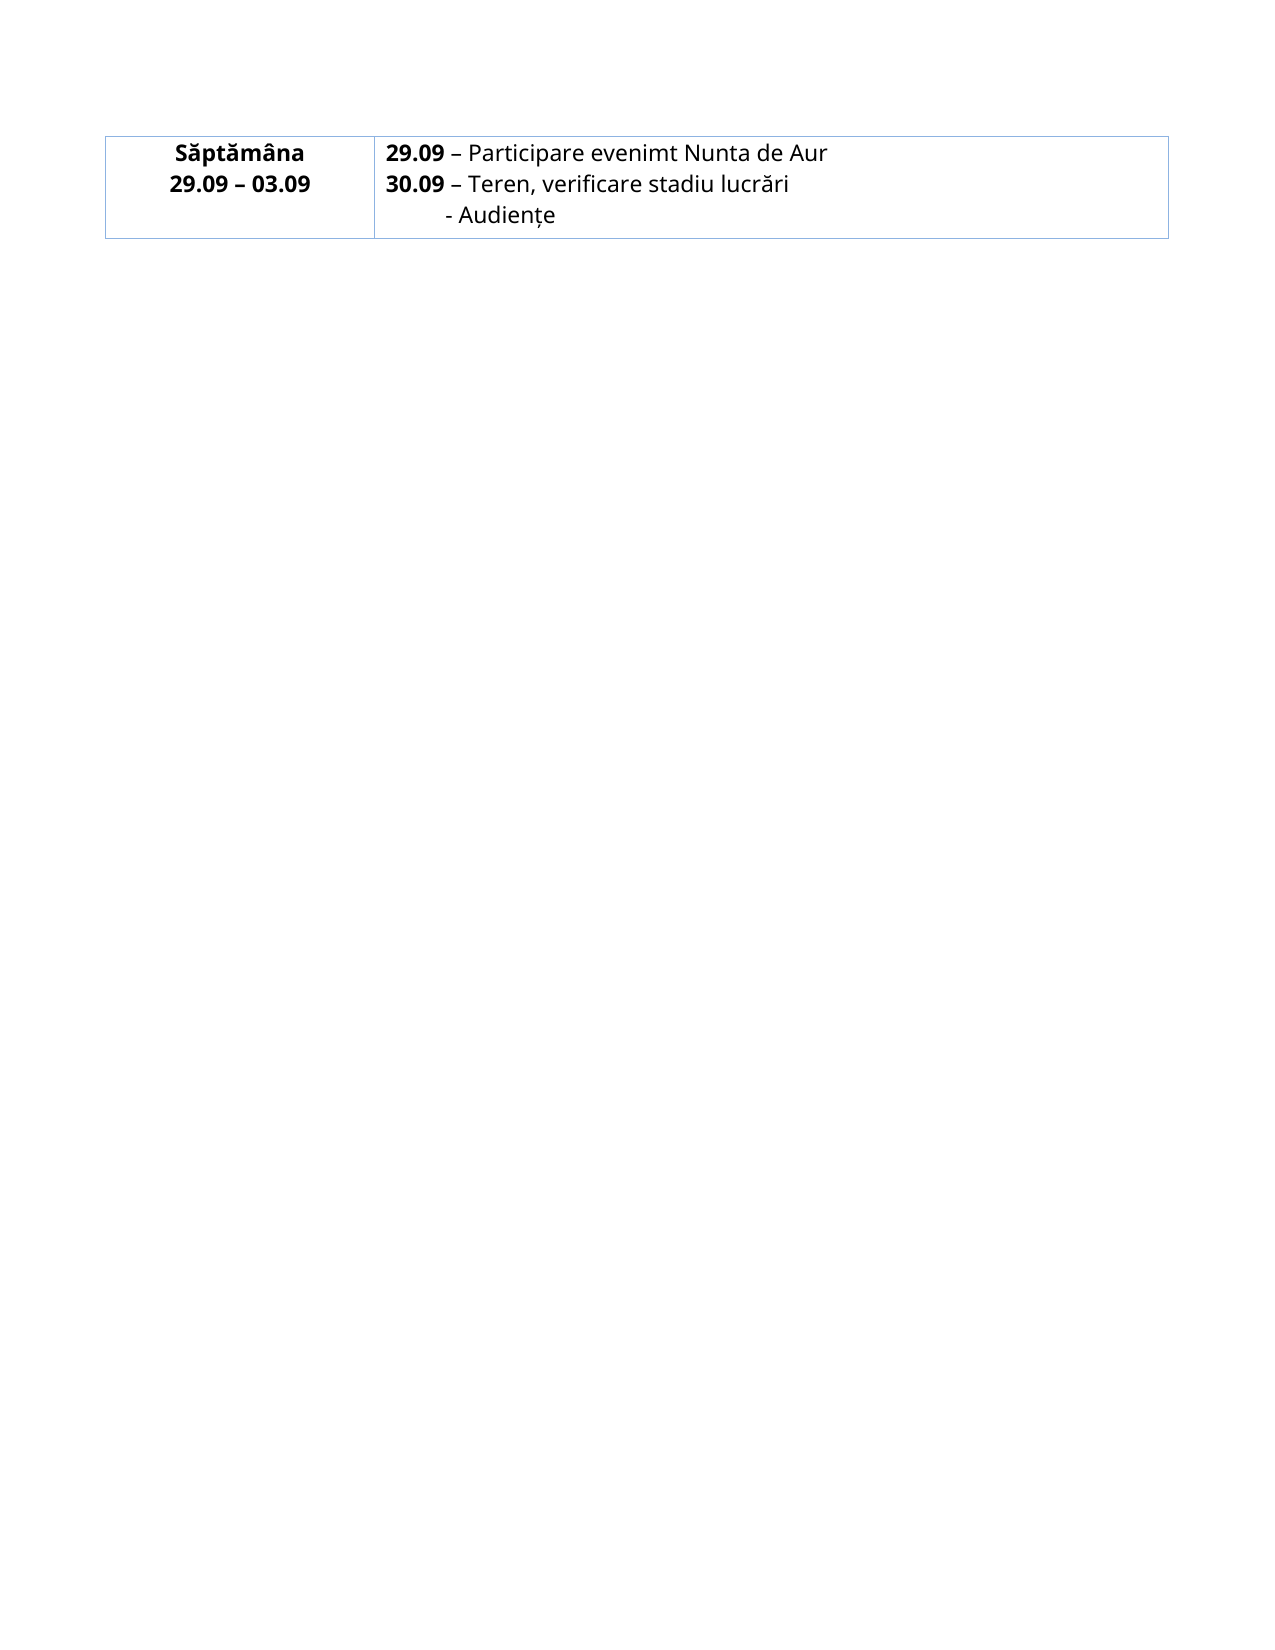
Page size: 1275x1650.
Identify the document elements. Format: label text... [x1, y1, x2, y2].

table_cell 29.09 – Participare evenimt Nunta de Aur 30.09 – Teren, verificare stadiu lucrări - Audiențe [375, 137, 1168, 238]
table_cell Săptămâna 29.09 – 03.09 [106, 137, 374, 238]
